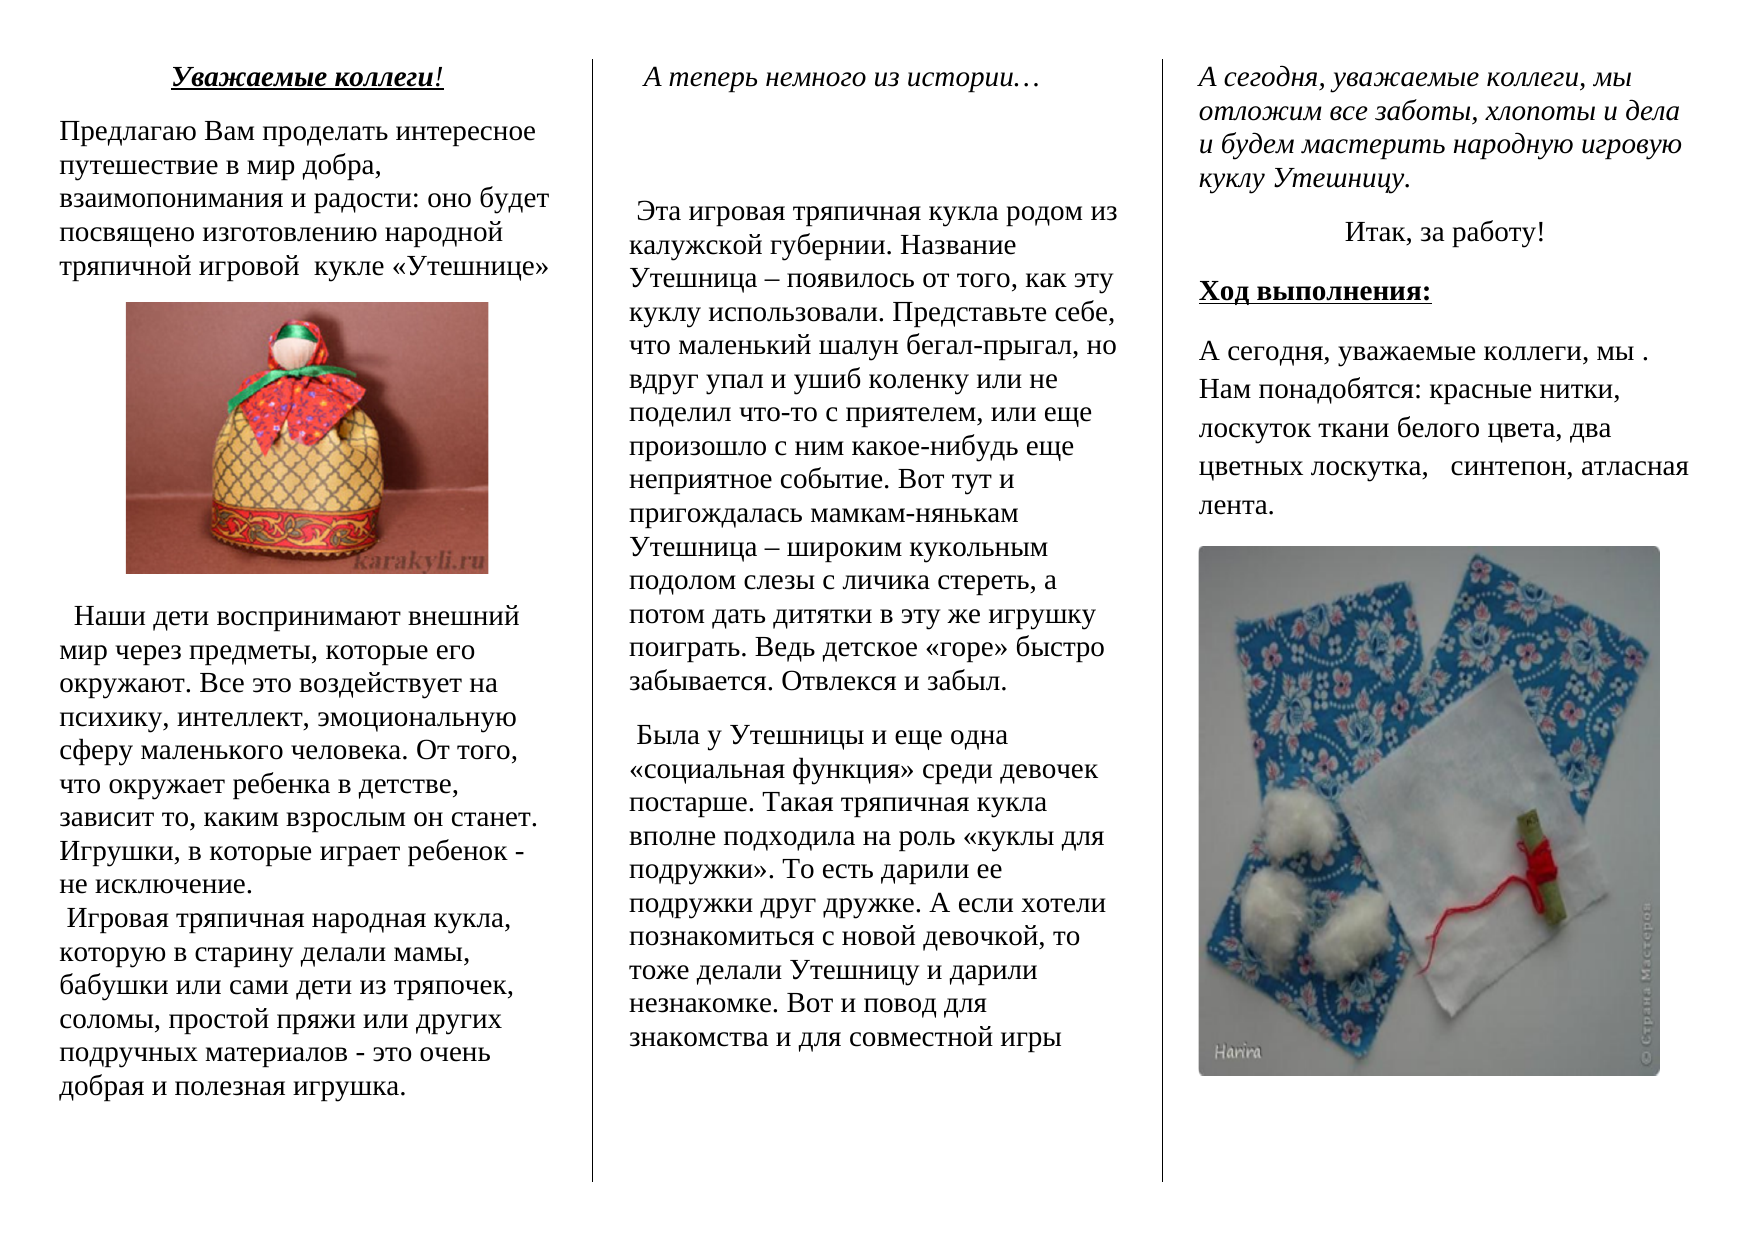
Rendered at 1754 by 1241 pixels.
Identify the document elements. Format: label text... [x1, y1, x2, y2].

text Игровая тряпичная народная кукла, которую в старину делали мамы, бабушки или сами дети из тряпочек, соломы, простой пряжи или других подручных материалов - это очень добрая и полезная игрушка. [59, 900, 555, 1101]
picture [1198, 546, 1660, 1076]
text Была у Утешницы и еще одна «социальная функция» среди девочек постарше. Такая тряпичная кукла вполне подходила на роль «куклы для подружки». То есть дарили ее подружки друг дружке. А если хотели познакомиться с новой девочкой, то тоже делали Утешницу и дарили незнакомке. Вот и повод для знакомства и для совместной игры [629, 717, 1125, 1053]
text Наши дети воспринимают внешний мир через предметы, которые его окружают. Все это воздействует на психику, интеллект, эмоциональную сферу маленького человека. От того, что окружает ребенка в детстве, зависит то, каким взрослым он станет. Игрушки, в которые играет ребенок - не исключение. [59, 598, 555, 900]
text А сегодня, уважаемые коллеги, мы отложим все заботы, хлопоты и дела и будем мастерить народную игровую куклу Утешницу. [1199, 59, 1695, 193]
text Ход выполнения: [1199, 273, 1695, 307]
text Эта игровая тряпичная кукла родом из калужской губернии. Название Утешница – появилось от того, как эту куклу использовали. Представьте себе, что маленький шалун бегал-прыгал, но вдруг упал и ушиб коленку или не поделил что-то с приятелем, или еще произошло с ним какое-нибудь еще неприятное событие. Вот тут и пригождалась мамкам-нянькам Утешница – широким кукольным подолом слезы с личика стереть, а потом дать дитятки в эту же игрушку поиграть. Ведь детское «горе» быстро забывается. Отвлекся и забыл. [629, 193, 1125, 696]
picture [125, 302, 489, 574]
text Итак, за работу! [1199, 214, 1695, 248]
text Уважаемые коллеги! [59, 59, 555, 93]
text Предлагаю Вам проделать интересное путешествие в мир добра, взаимопонимания и радости: оно будет посвящено изготовлению народной тряпичной игровой кукле «Утешнице» [59, 113, 555, 281]
text А теперь немного из истории… [629, 59, 1125, 93]
text А сегодня, уважаемые коллеги, мы . Нам понадобятся: красные нитки, лоскуток ткани белого цвета, два цветных лоскутка, синтепон, атласная лента. [1199, 333, 1695, 521]
